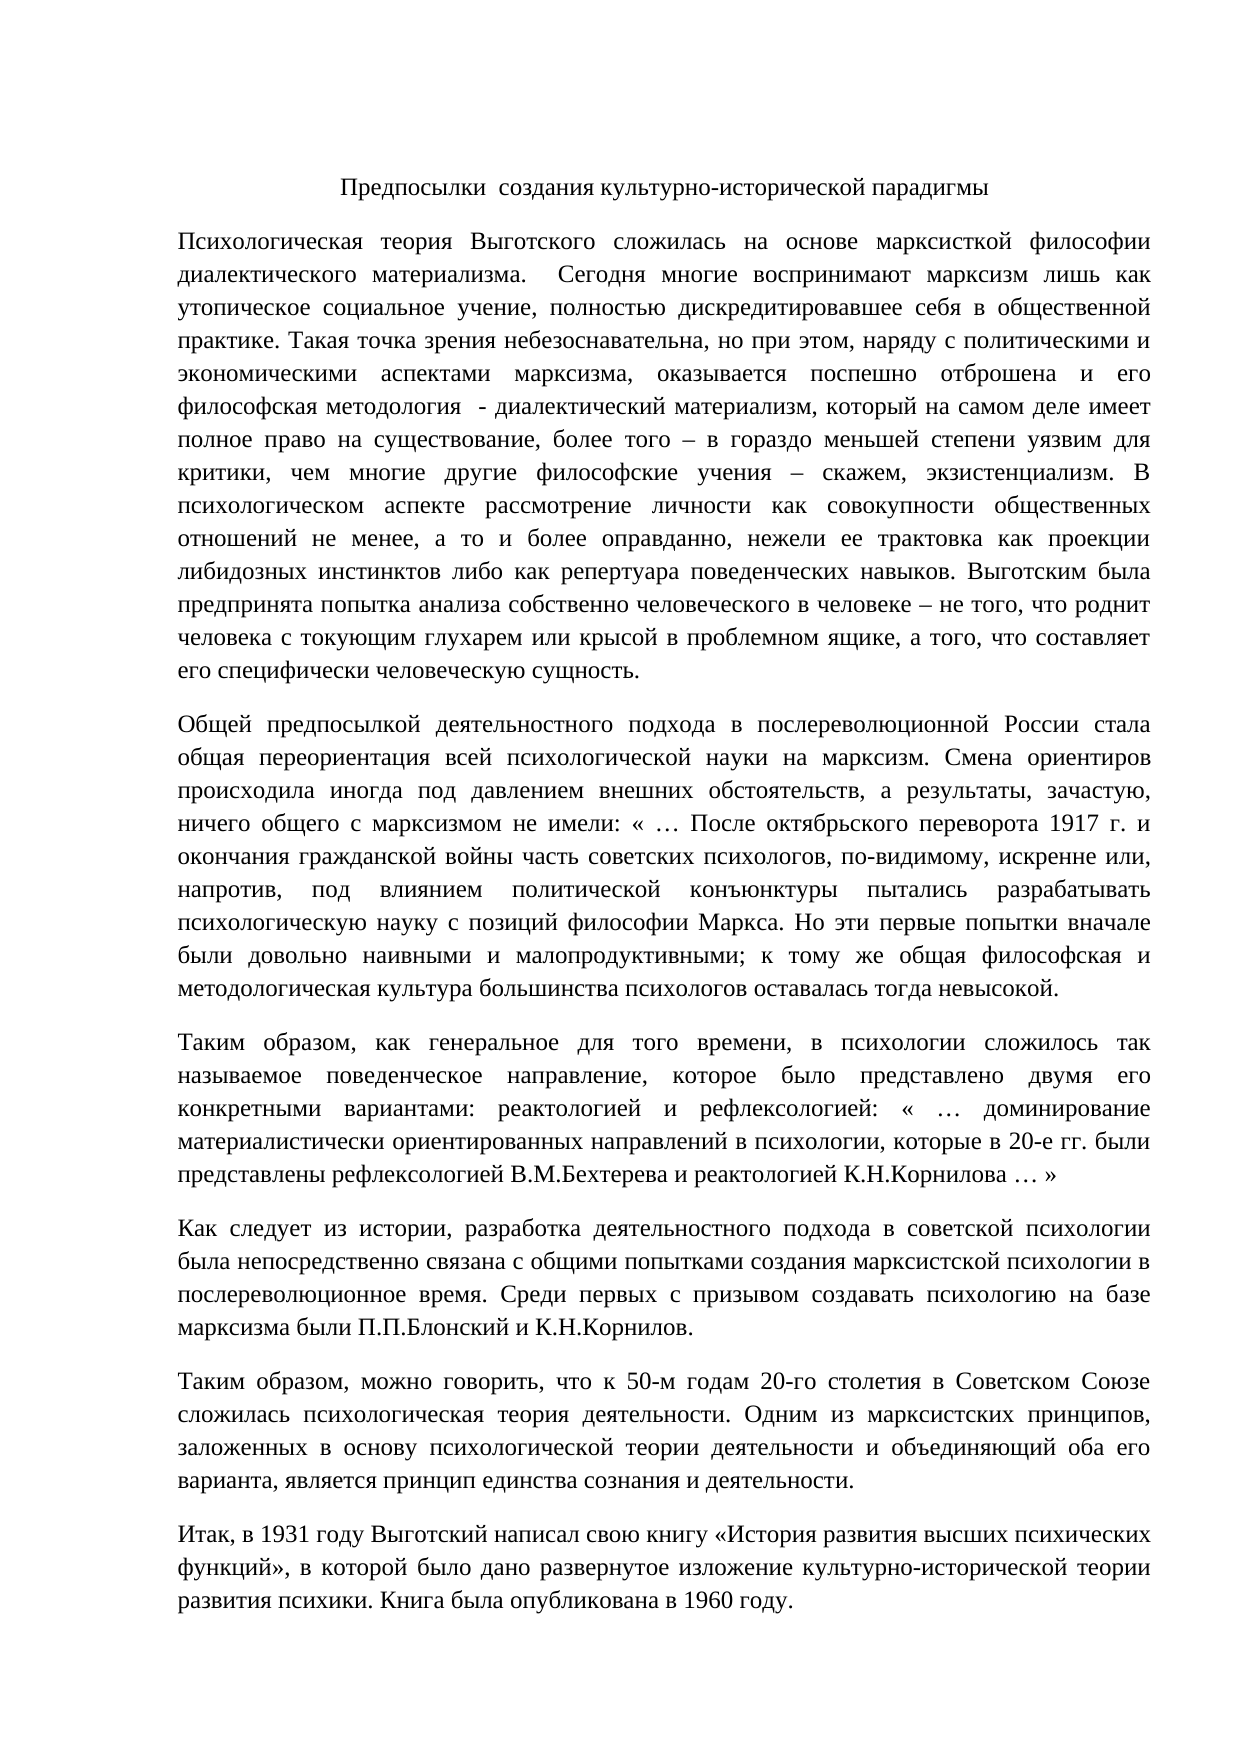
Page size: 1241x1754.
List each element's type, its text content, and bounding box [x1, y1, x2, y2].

text Общей предпосылкой деятельностного подхода в послереволюционной России стала общая переориентация всей психологической науки на марксизм. Смена ориентиров происходила иногда под давлением внешних обстоятельств, а результаты, зачастую, ничего общего с марксизмом не имели: « … После октябрьского переворота 1917 г. и окончания гражданской войны часть советских психологов, по-видимому, искренне или, напротив, под влиянием политической конъюнктуры пытались разрабатывать психологическую науку с позиций философии Маркса. Но эти первые попытки вначале были довольно наивными и малопродуктивными; к тому же общая философская и методологическая культура большинства психологов оставалась тогда невысокой. [177, 709, 1152, 1002]
text Итак, в 1931 году Выготский написал свою книгу «История развития высших психических функций», в которой было дано развернутое изложение культурно-исторической теории развития психики. Книга была опубликована в 1960 году. [177, 1519, 1152, 1613]
text Психологическая теория Выготского сложилась на основе марксисткой философии диалектического материализма. Сегодня многие воспринимают марксизм лишь как утопическое социальное учение, полностью дискредитировавшее себя в общественной практике. Такая точка зрения небезоснавательна, но при этом, наряду с политическими и экономическими аспектами марксизма, оказывается поспешно отброшена и его философская методология - диалектический материализм, который на самом деле имеет полное право на существование, более того – в гораздо меньшей степени уязвим для критики, чем многие другие философские учения – скажем, экзистенциализм. В психологическом аспекте рассмотрение личности как совокупности общественных отношений не менее, а то и более оправданно, нежели ее трактовка как проекции либидозных инстинктов либо как репертуара поведенческих навыков. Выготским была предпринята попытка анализа собственно человеческого в человеке – не того, что роднит человека с токующим глухарем или крысой в проблемном ящике, а того, что составляет его специфически человеческую сущность. [177, 226, 1152, 684]
text Таким образом, можно говорить, что к 50-м годам 20-го столетия в Советском Союзе сложилась психологическая теория деятельности. Одним из марксистских принципов, заложенных в основу психологической теории деятельности и объединяющий оба его варианта, является принцип единства сознания и деятельности. [177, 1366, 1152, 1494]
text Предпосылки создания культурно-исторической парадигмы [177, 172, 1152, 201]
text Как следует из истории, разработка деятельностного подхода в советской психологии была непосредственно связана с общими попытками создания марксистской психологии в послереволюционное время. Среди первых с призывом создавать психологию на базе марксизма были П.П.Блонский и К.Н.Корнилов. [177, 1213, 1152, 1341]
text Таким образом, как генеральное для того времени, в психологии сложилось так называемое поведенческое направление, которое было представлено двумя его конкретными вариантами: реактологией и рефлексологией: « … доминирование материалистически ориентированных направлений в психологии, которые в 20-е гг. были представлены рефлексологией В.М.Бехтерева и реактологией К.Н.Корнилова … » [177, 1027, 1152, 1188]
